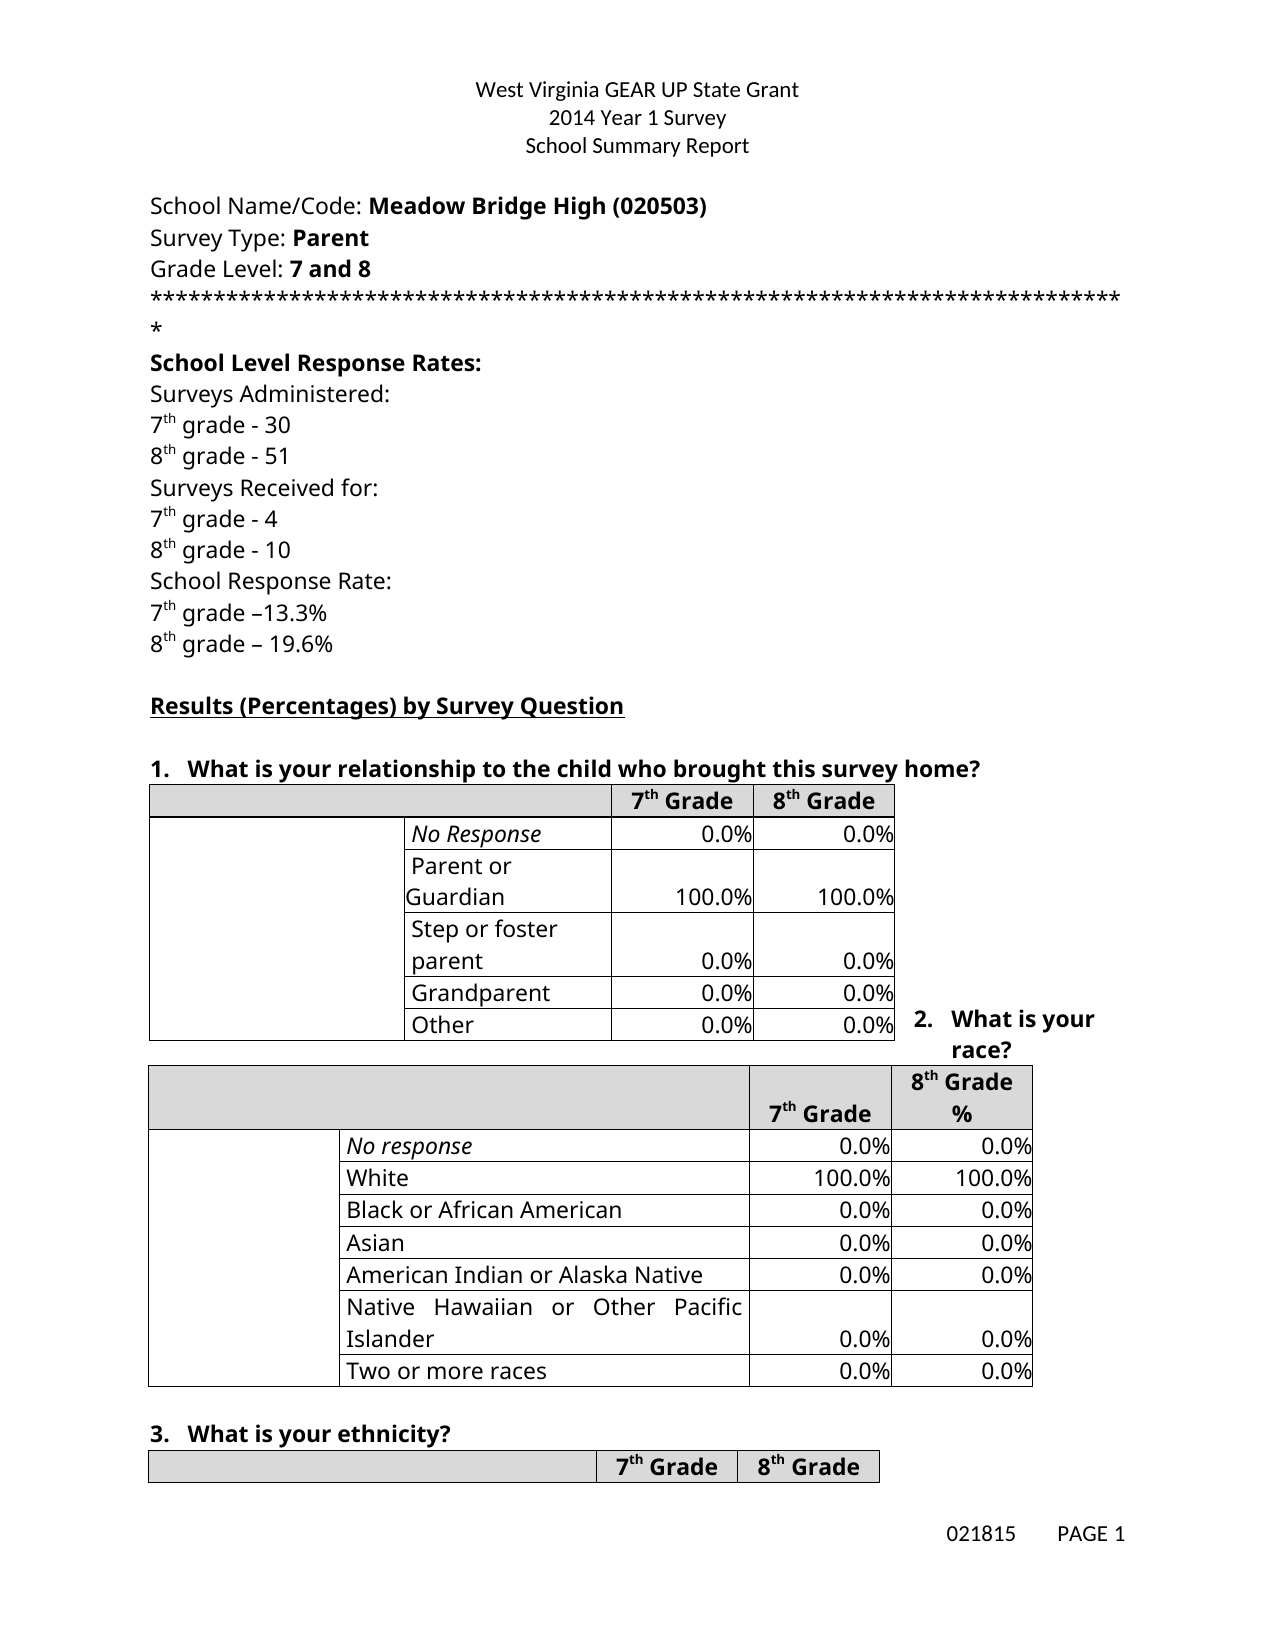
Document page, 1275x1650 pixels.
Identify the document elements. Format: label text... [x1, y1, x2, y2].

text Results (Percentages) by Survey Question [150, 690, 1125, 722]
table_cell 0.0% [750, 1259, 891, 1290]
text Surveys Administered: [150, 378, 1125, 409]
text School Level Response Rates: [150, 347, 1125, 378]
text 7th grade - 30 [150, 409, 1125, 440]
table_cell Native Hawaiian or Other Pacific Islander [340, 1291, 749, 1354]
table_cell 0.0% [892, 1355, 1032, 1386]
table_cell 100.0% [750, 1162, 891, 1193]
text ****************************************************************************** [150, 284, 1125, 347]
text 7th grade –13.3% [150, 597, 1125, 628]
table_cell 0.0% [754, 1009, 894, 1040]
table_cell 100.0% [754, 850, 894, 912]
text Survey Type: Parent [150, 222, 1125, 253]
text School Response Rate: [150, 565, 1125, 597]
table_cell Parent or Guardian [405, 850, 611, 912]
table_cell 0.0% [750, 1195, 891, 1226]
table_header 8th Grade % [892, 1066, 1032, 1129]
table_cell 0.0% [612, 818, 753, 849]
table_cell 0.0% [892, 1291, 1032, 1354]
table_header [150, 785, 611, 816]
table_header [149, 1451, 596, 1482]
table_cell White [340, 1162, 749, 1193]
table_header [149, 1066, 749, 1129]
text Grade Level: 7 and 8 [150, 253, 1125, 284]
table_cell Step or foster parent [405, 913, 611, 976]
list What is your relationship to the child who brought this survey home? [150, 753, 1125, 784]
text Surveys Received for: [150, 472, 1125, 503]
table_cell No response [340, 1130, 749, 1161]
table_cell 100.0% [612, 850, 753, 912]
table_cell 100.0% [892, 1162, 1032, 1193]
text 8th grade - 10 [150, 534, 1125, 565]
table_cell 0.0% [754, 977, 894, 1008]
table_cell 0.0% [750, 1130, 891, 1161]
table_cell No Response [405, 818, 611, 849]
table_cell Asian [340, 1227, 749, 1258]
table_cell [149, 1130, 339, 1386]
text 8th grade – 19.6% [150, 628, 1125, 659]
table_cell 0.0% [750, 1355, 891, 1386]
table_cell [150, 818, 404, 1040]
table_cell Two or more races [340, 1355, 749, 1386]
table_cell 0.0% [612, 913, 753, 976]
table_cell 0.0% [892, 1259, 1032, 1290]
list What is your race? [150, 1003, 1125, 1065]
table_header 8th Grade [738, 1451, 879, 1482]
table_cell 0.0% [612, 1009, 753, 1040]
table_header 7th Grade [597, 1451, 737, 1482]
table_header 7th Grade [612, 785, 753, 816]
table_cell 0.0% [750, 1291, 891, 1354]
text 8th grade - 51 [150, 440, 1125, 472]
table_cell 0.0% [612, 977, 753, 1008]
text 7th grade - 4 [150, 503, 1125, 534]
text School Name/Code: Meadow Bridge High (020503) [150, 190, 1125, 222]
table_cell Grandparent [405, 977, 611, 1008]
list What is your ethnicity? [150, 1418, 1125, 1450]
table_cell 0.0% [754, 818, 894, 849]
table_header 7th Grade [750, 1066, 891, 1129]
table_cell Black or African American [340, 1195, 749, 1226]
table_cell 0.0% [892, 1195, 1032, 1226]
table_cell 0.0% [750, 1227, 891, 1258]
table_header 8th Grade [754, 785, 894, 816]
table_cell 0.0% [892, 1130, 1032, 1161]
table_cell American Indian or Alaska Native [340, 1259, 749, 1290]
table_cell Other [405, 1009, 611, 1040]
table_cell 0.0% [754, 913, 894, 976]
table_cell 0.0% [892, 1227, 1032, 1258]
